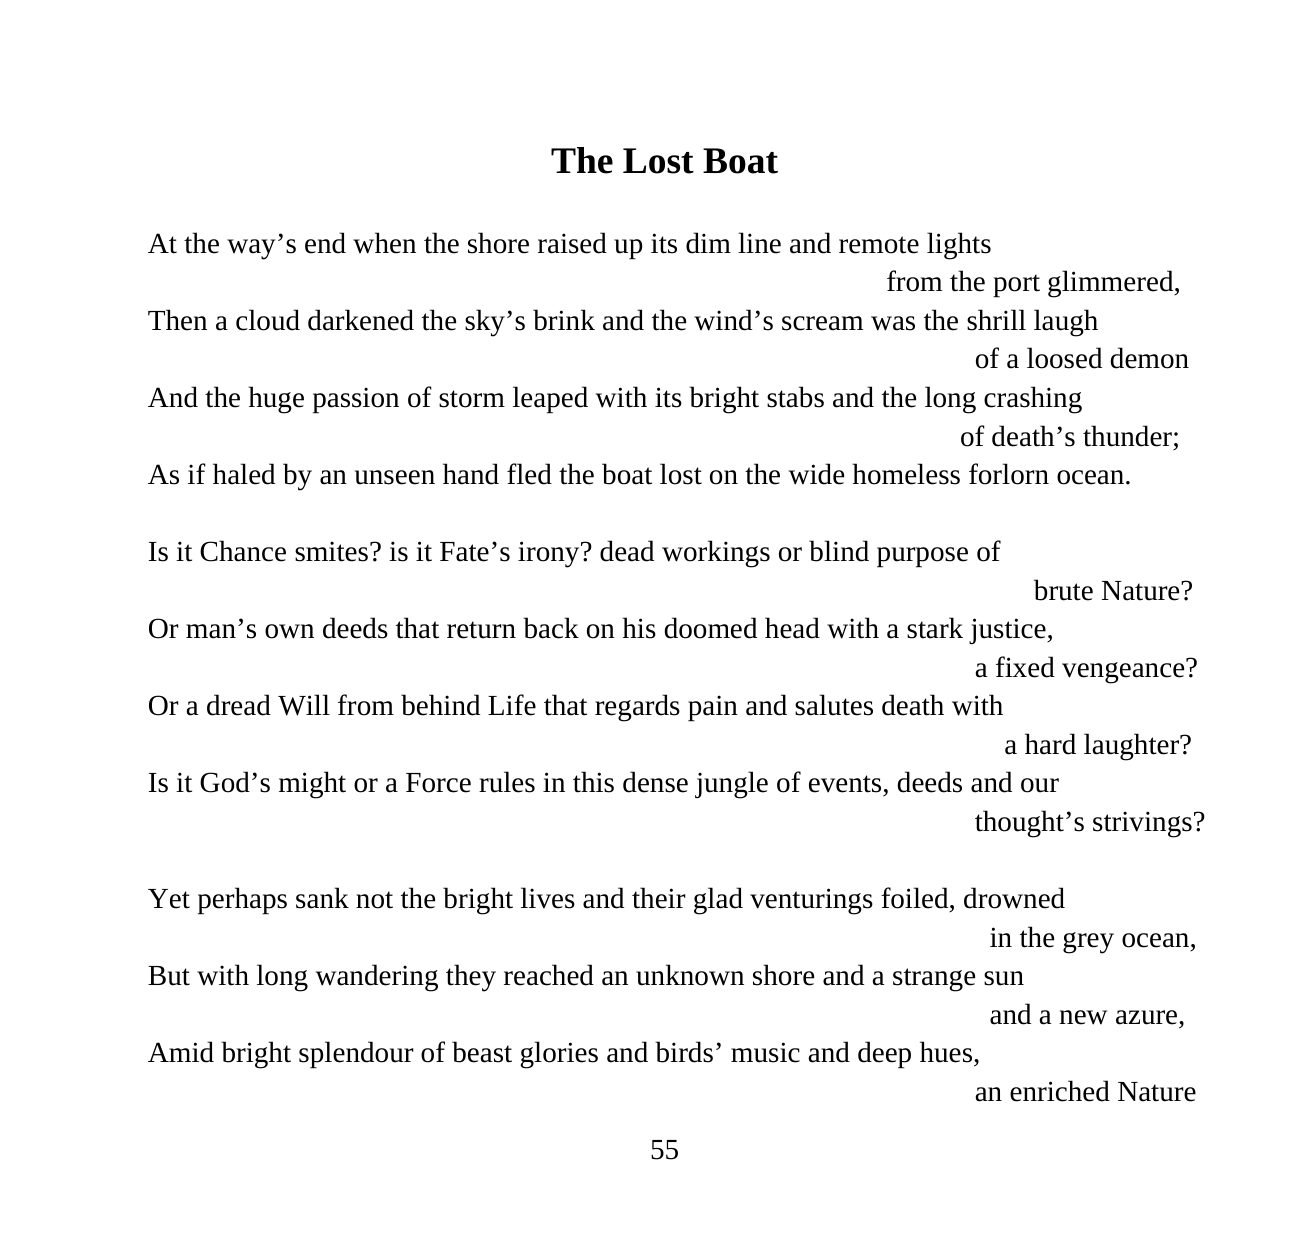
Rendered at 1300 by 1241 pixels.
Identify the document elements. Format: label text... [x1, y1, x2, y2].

text Amid bright splendour of beast glories and birds’ music and deep hues, [148, 1035, 1211, 1069]
text Or a dread Will from behind Life that regards pain and salutes death with [148, 688, 1211, 722]
text Then a cloud darkened the sky’s brink and the wind’s scream was the shrill laugh [148, 303, 1211, 337]
subtitle The Lost Boat [118, 139, 1211, 182]
text As if haled by an unseen hand fled the boat lost on the wide homeless forlorn ocean. [148, 457, 1211, 491]
text a hard laughter? [1004, 727, 1211, 761]
text an enriched Nature [974, 1074, 1211, 1107]
text Is it Chance smites? is it Fate’s irony? dead workings or blind purpose of [148, 534, 1211, 568]
text from the port glimmered, [886, 264, 1211, 298]
text But with long wandering they reached an unknown shore and a strange sun [148, 958, 1211, 992]
text thought’s strivings? [974, 804, 1211, 838]
text a fixed vengeance? [974, 650, 1211, 683]
text Or man’s own deeds that return back on his doomed head with a stark justice, [148, 611, 1211, 645]
text of a loosed demon [974, 342, 1211, 375]
text Yet perhaps sank not the bright lives and their glad venturings foiled, drowned [148, 881, 1211, 915]
text At the way’s end when the shore raised up its dim line and remote lights [148, 226, 1211, 259]
text brute Nature? [1034, 573, 1211, 606]
text and a new azure, [989, 997, 1211, 1030]
text of death’s thunder; [960, 419, 1211, 452]
text in the grey ocean, [989, 920, 1211, 953]
text Is it God’s might or a Force rules in this dense jungle of events, deeds and our [148, 766, 1211, 799]
text And the huge passion of storm leaped with its bright stabs and the long crashing [148, 380, 1211, 414]
